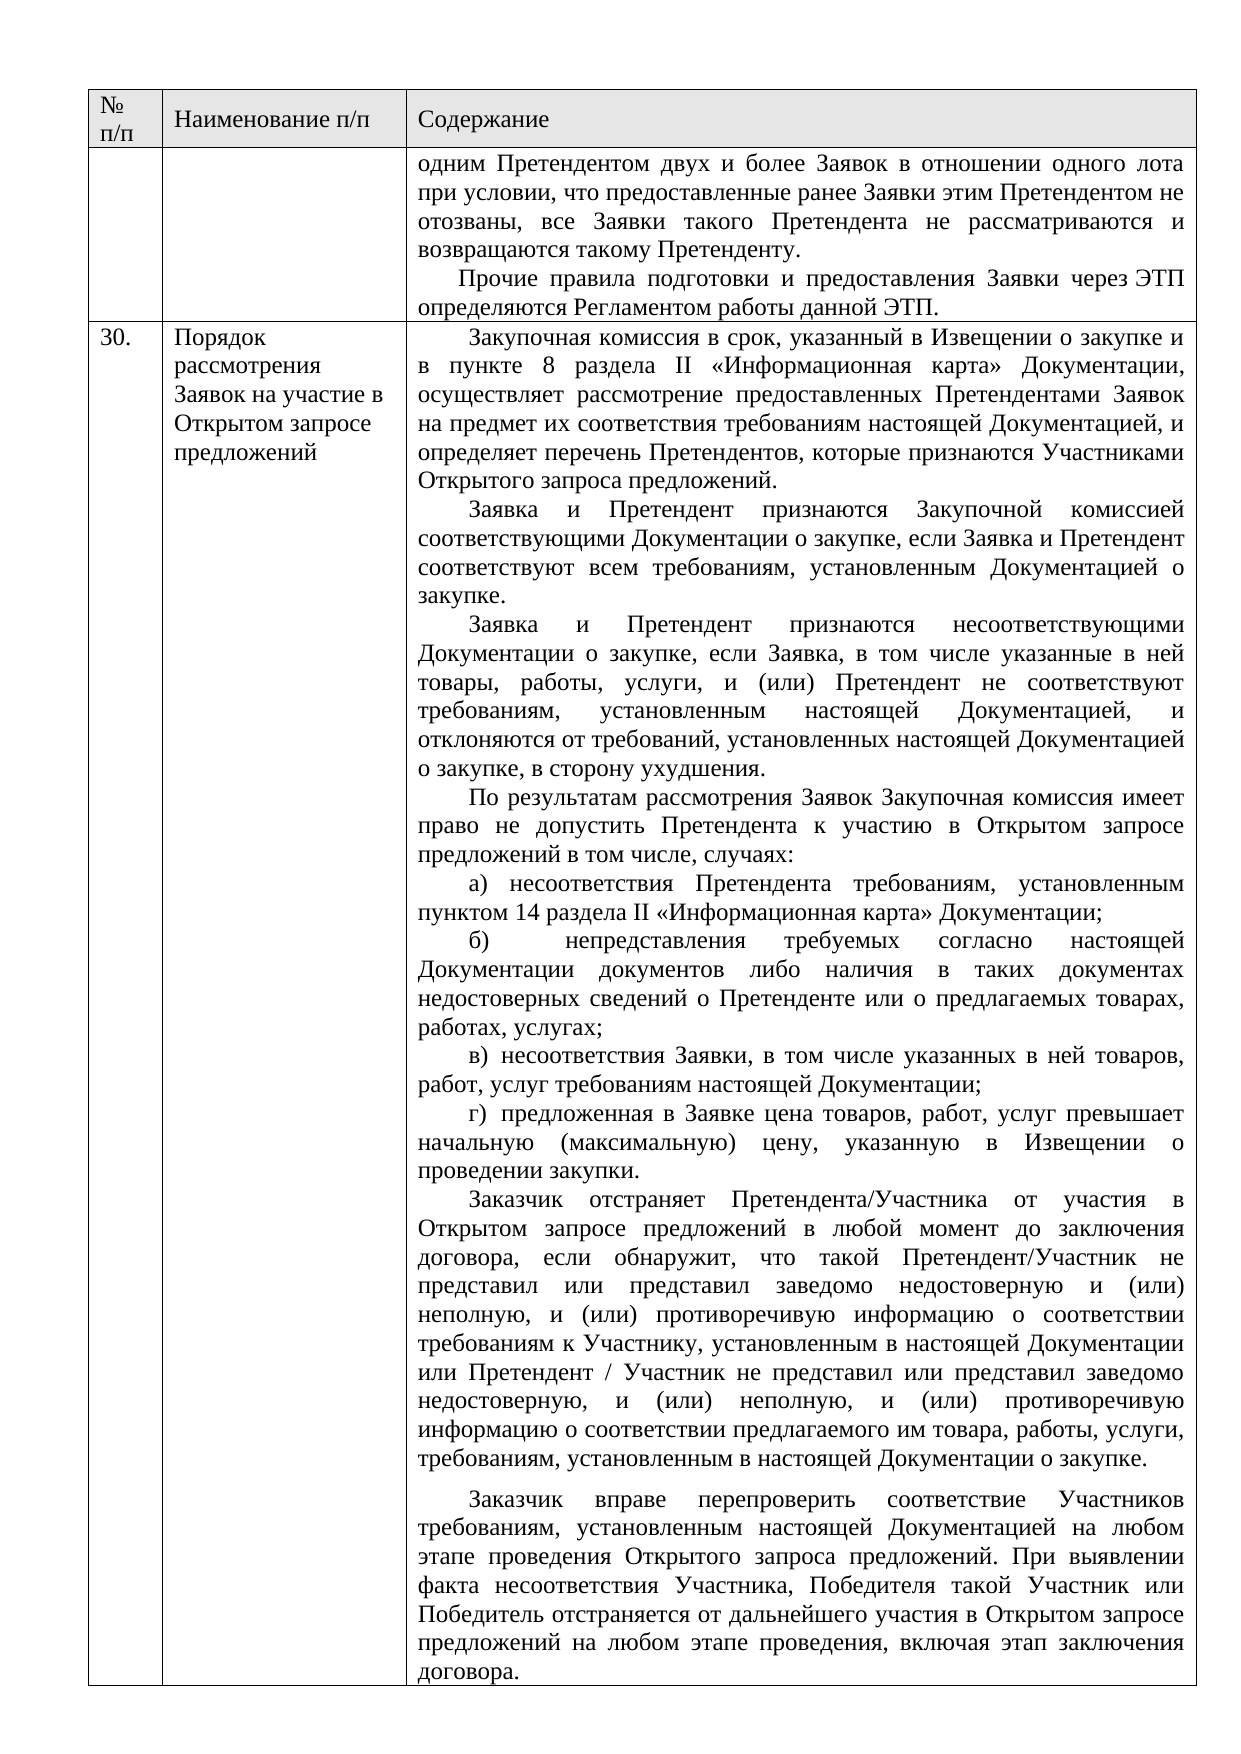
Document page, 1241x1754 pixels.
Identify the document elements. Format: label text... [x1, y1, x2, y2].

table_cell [163, 322, 406, 1685]
table_cell [89, 148, 162, 321]
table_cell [407, 148, 1196, 321]
table_header Содержание [407, 90, 1196, 147]
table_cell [163, 148, 406, 321]
table_header Наименование п/п [163, 90, 406, 147]
table_header № п/п [89, 90, 162, 147]
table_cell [407, 322, 1196, 1685]
table_cell [89, 322, 162, 1685]
